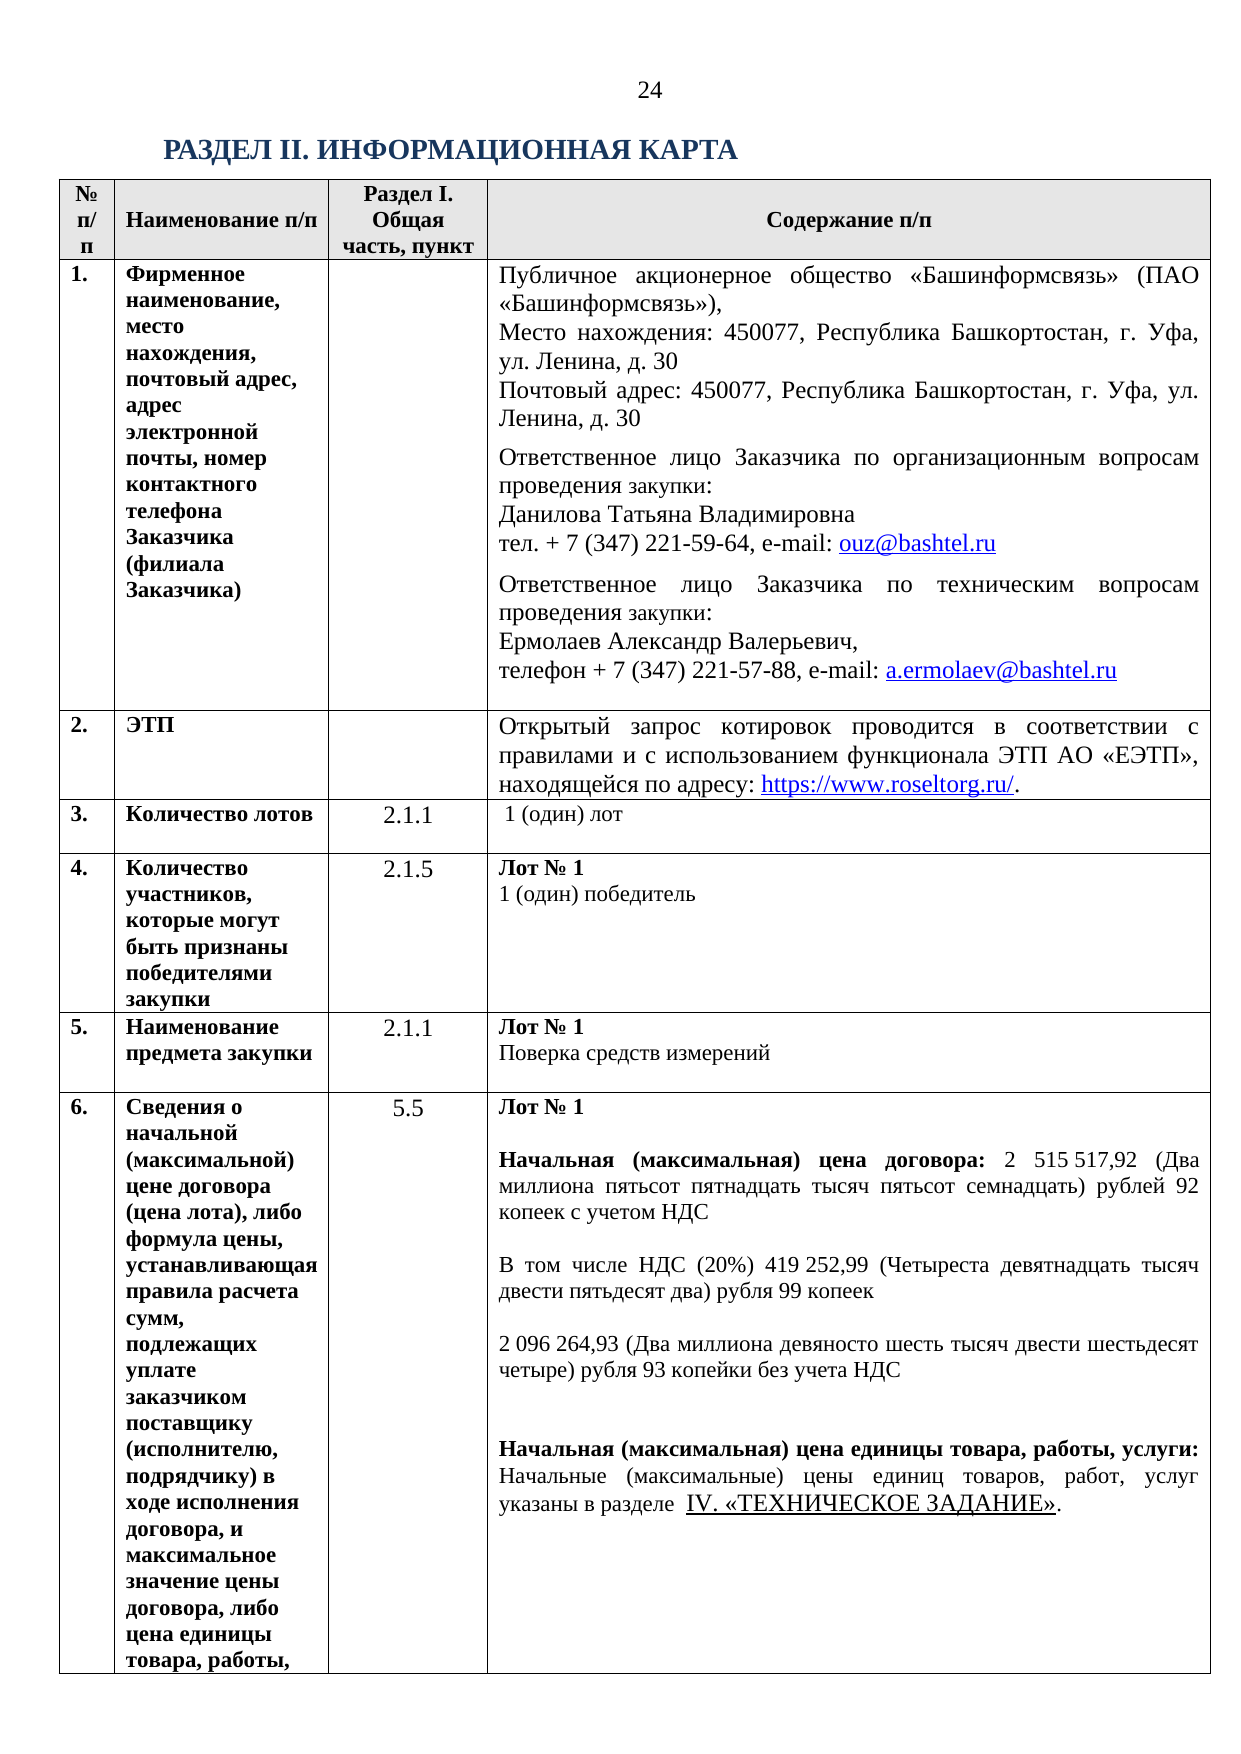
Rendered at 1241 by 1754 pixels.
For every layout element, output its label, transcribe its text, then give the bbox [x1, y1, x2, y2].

table_cell 2.1.1 [329, 800, 487, 853]
table_cell Количество участников, которые могут быть признаны победителями закупки [115, 854, 328, 1012]
table_cell 5.5 [329, 1093, 487, 1673]
table_cell Открытый запрос котировок проводится в соответствии с правилами и с использованием функционала ЭТП АО «ЕЭТП», находящейся по адресу: https://www.roseltorg.ru/. [488, 711, 1210, 799]
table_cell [488, 1093, 1210, 1673]
table_cell Фирменное наименование, место нахождения, почтовый адрес, адрес электронной почты, номер контактного телефона Заказчика (филиала Заказчика) [115, 260, 328, 710]
table_header Содержание п/п [488, 180, 1210, 259]
table_cell [329, 260, 487, 710]
table_cell Количество лотов [115, 800, 328, 853]
table_cell Наименование предмета закупки [115, 1013, 328, 1092]
table_cell ЭТП [115, 711, 328, 799]
table_cell [60, 260, 114, 710]
subtitle РАЗДЕЛ II. ИНФОРМАЦИОННАЯ КАРТА [163, 132, 1181, 166]
table_cell 2.1.5 [329, 854, 487, 1012]
table_cell Публичное акционерное общество «Башинформсвязь» (ПАО «Башинформсвязь»), Место нахождения: 450077, Республика Башкортостан, г. Уфа, ул. Ленина, д. 30 Почтовый адрес: 450077, Республика Башкортостан, г. Уфа, ул. Ленина, д. 30 Ответственное лицо Заказчика по организационным вопросам проведения закупки: Данилова Татьяна Владимировна тел. + 7 (347) 221-59-64, e-mail: ouz@bashtel.ru Ответственное лицо Заказчика по техническим вопросам проведения закупки: Ермолаев Александр Валерьевич, телефон + 7 (347) 221-57-88, e-mail: a.ermolaev@bashtel.ru [488, 260, 1210, 710]
table_cell [60, 854, 114, 1012]
table_cell Лот № 1 1 (один) победитель [488, 854, 1210, 1012]
table_cell 2.1.1 [329, 1013, 487, 1092]
table_header Наименование п/п [115, 180, 328, 259]
table_cell [60, 1013, 114, 1092]
table_header № п/п [60, 180, 114, 259]
table_cell [60, 1093, 114, 1673]
table_cell [60, 800, 114, 853]
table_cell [115, 1093, 328, 1673]
table_cell [60, 711, 114, 799]
table_cell 1 (один) лот [488, 800, 1210, 853]
table_cell [329, 711, 487, 799]
table_header Раздел I. Общая часть, пункт [329, 180, 487, 259]
table_cell Лот № 1 Поверка средств измерений [488, 1013, 1210, 1092]
